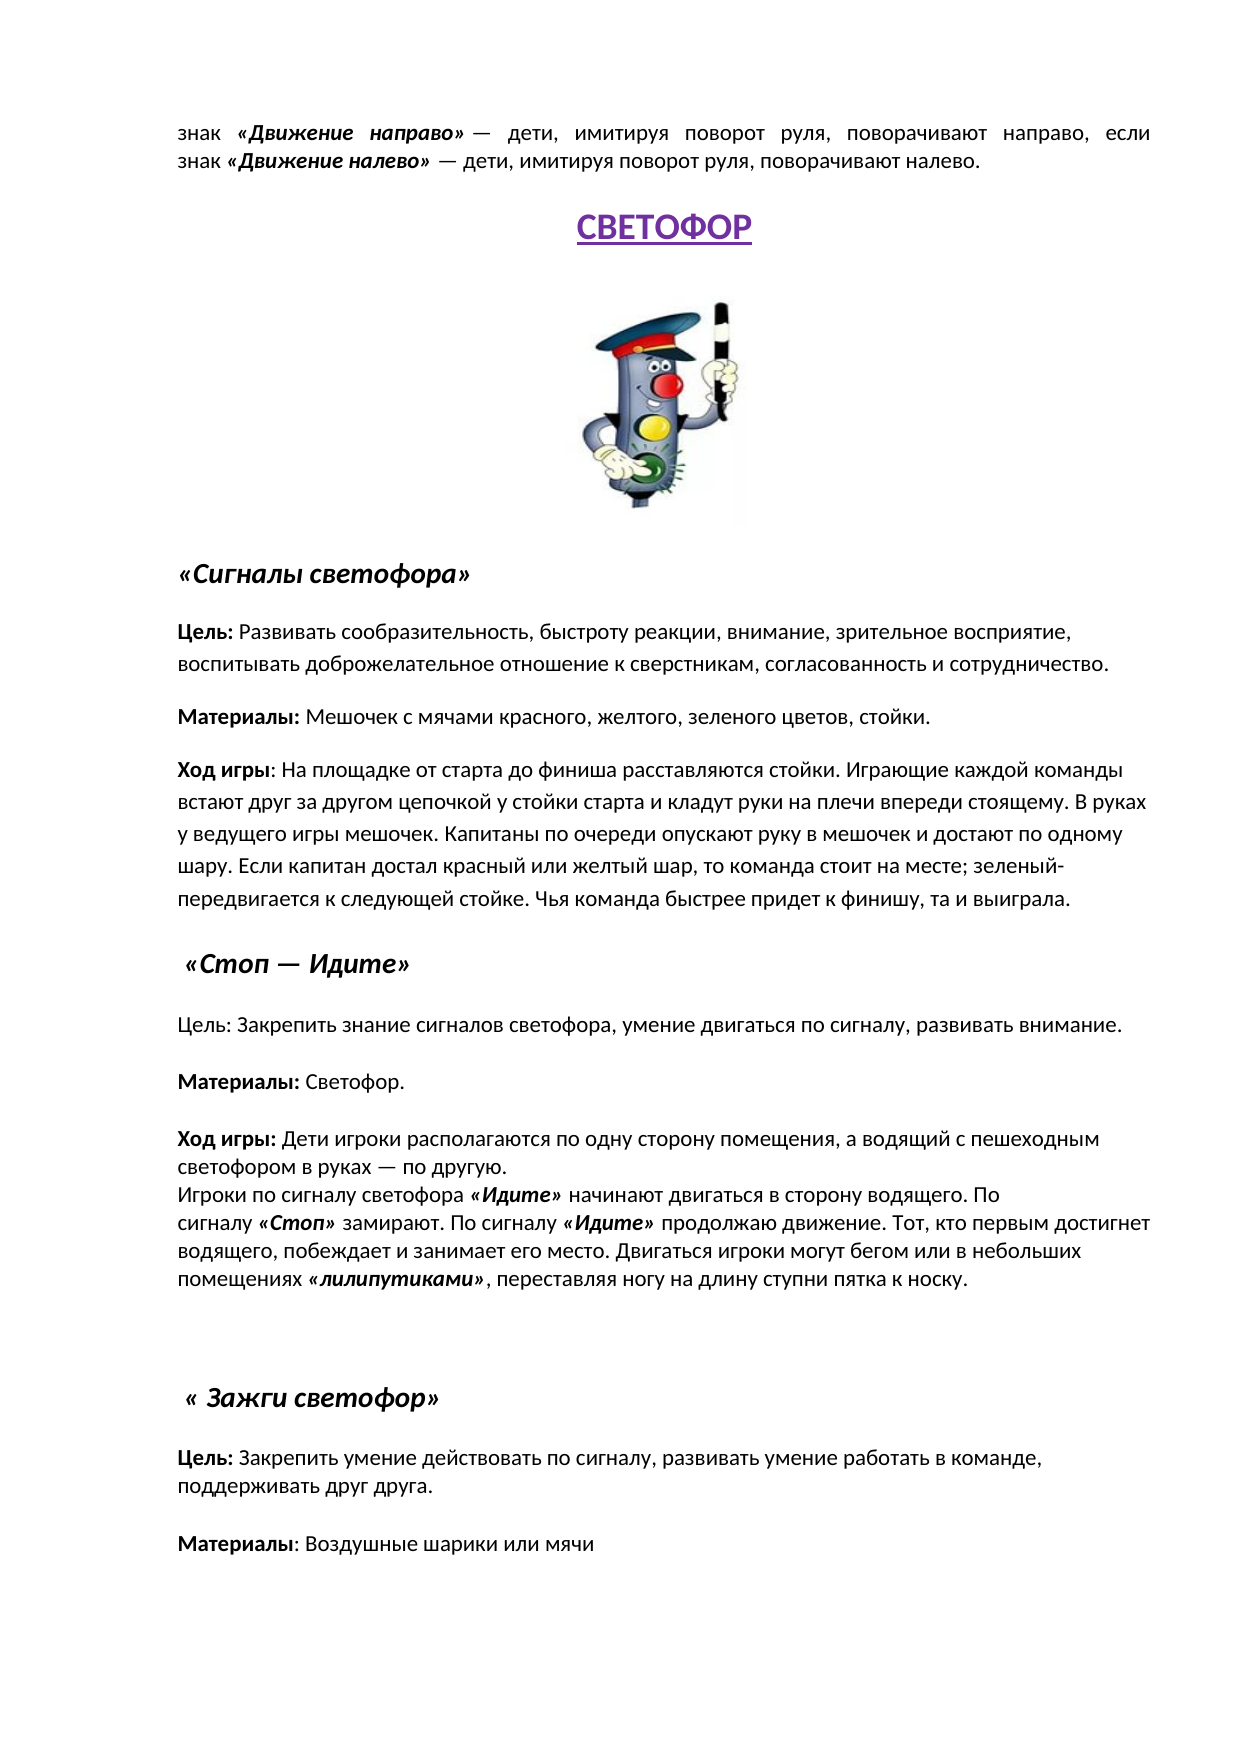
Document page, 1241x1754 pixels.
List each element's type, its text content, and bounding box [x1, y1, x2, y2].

text «Сигналы светофора» [177, 555, 1152, 591]
text Цель: Развивать сообразительность, быстроту реакции, внимание, зрительное восприятие, воспитывать доброжелательное отношение к сверстникам, согласованность и сотрудничество. [177, 617, 1152, 677]
text Цель: Закрепить умение действовать по сигналу, развивать умение работать в команде, поддерживать друг друга. [177, 1443, 1152, 1499]
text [177, 118, 1152, 174]
text « Зажги светофор» [177, 1379, 1152, 1414]
text СВЕТОФОР [177, 203, 1152, 249]
text Материалы: Светофор. [177, 1067, 1152, 1095]
text Ход игры: На площадке от старта до финиша расставляются стойки. Играющие каждой команды встают друг за другом цепочкой у стойки старта и кладут руки на плечи впереди стоящему. В руках у ведущего игры мешочек. Капитаны по очереди опускают руку в мешочек и достают по одному шару. Если капитан достал красный или желтый шар, то команда стоит на месте; зеленый- передвигается к следующей стойке. Чья команда быстрее придет к финишу, та и выиграла. [177, 755, 1152, 912]
picture [554, 278, 775, 526]
text Ход игры: Дети игроки располагаются по одну сторону помещения, а водящий с пешеходным светофором в руках — по другую. Игроки по сигналу светофора «Идите» начинают двигаться в сторону водящего. По сигналу «Стоп» замирают. По сигналу «Идите» продолжаю движение. Тот, кто первым достигнет водящего, побеждает и занимает его место. Двигаться игроки могут бегом или в небольших помещениях «лилипутиками», переставляя ногу на длину ступни пятка к носку. [177, 1124, 1152, 1292]
text Материалы: Воздушные шарики или мячи [177, 1529, 1152, 1557]
text Цель: Закрепить знание сигналов светофора, умение двигаться по сигналу, развивать внимание. [177, 1010, 1152, 1038]
text «Стоп — Идите» [177, 945, 1152, 981]
text Материалы: Мешочек с мячами красного, желтого, зеленого цветов, стойки. [177, 702, 1152, 730]
